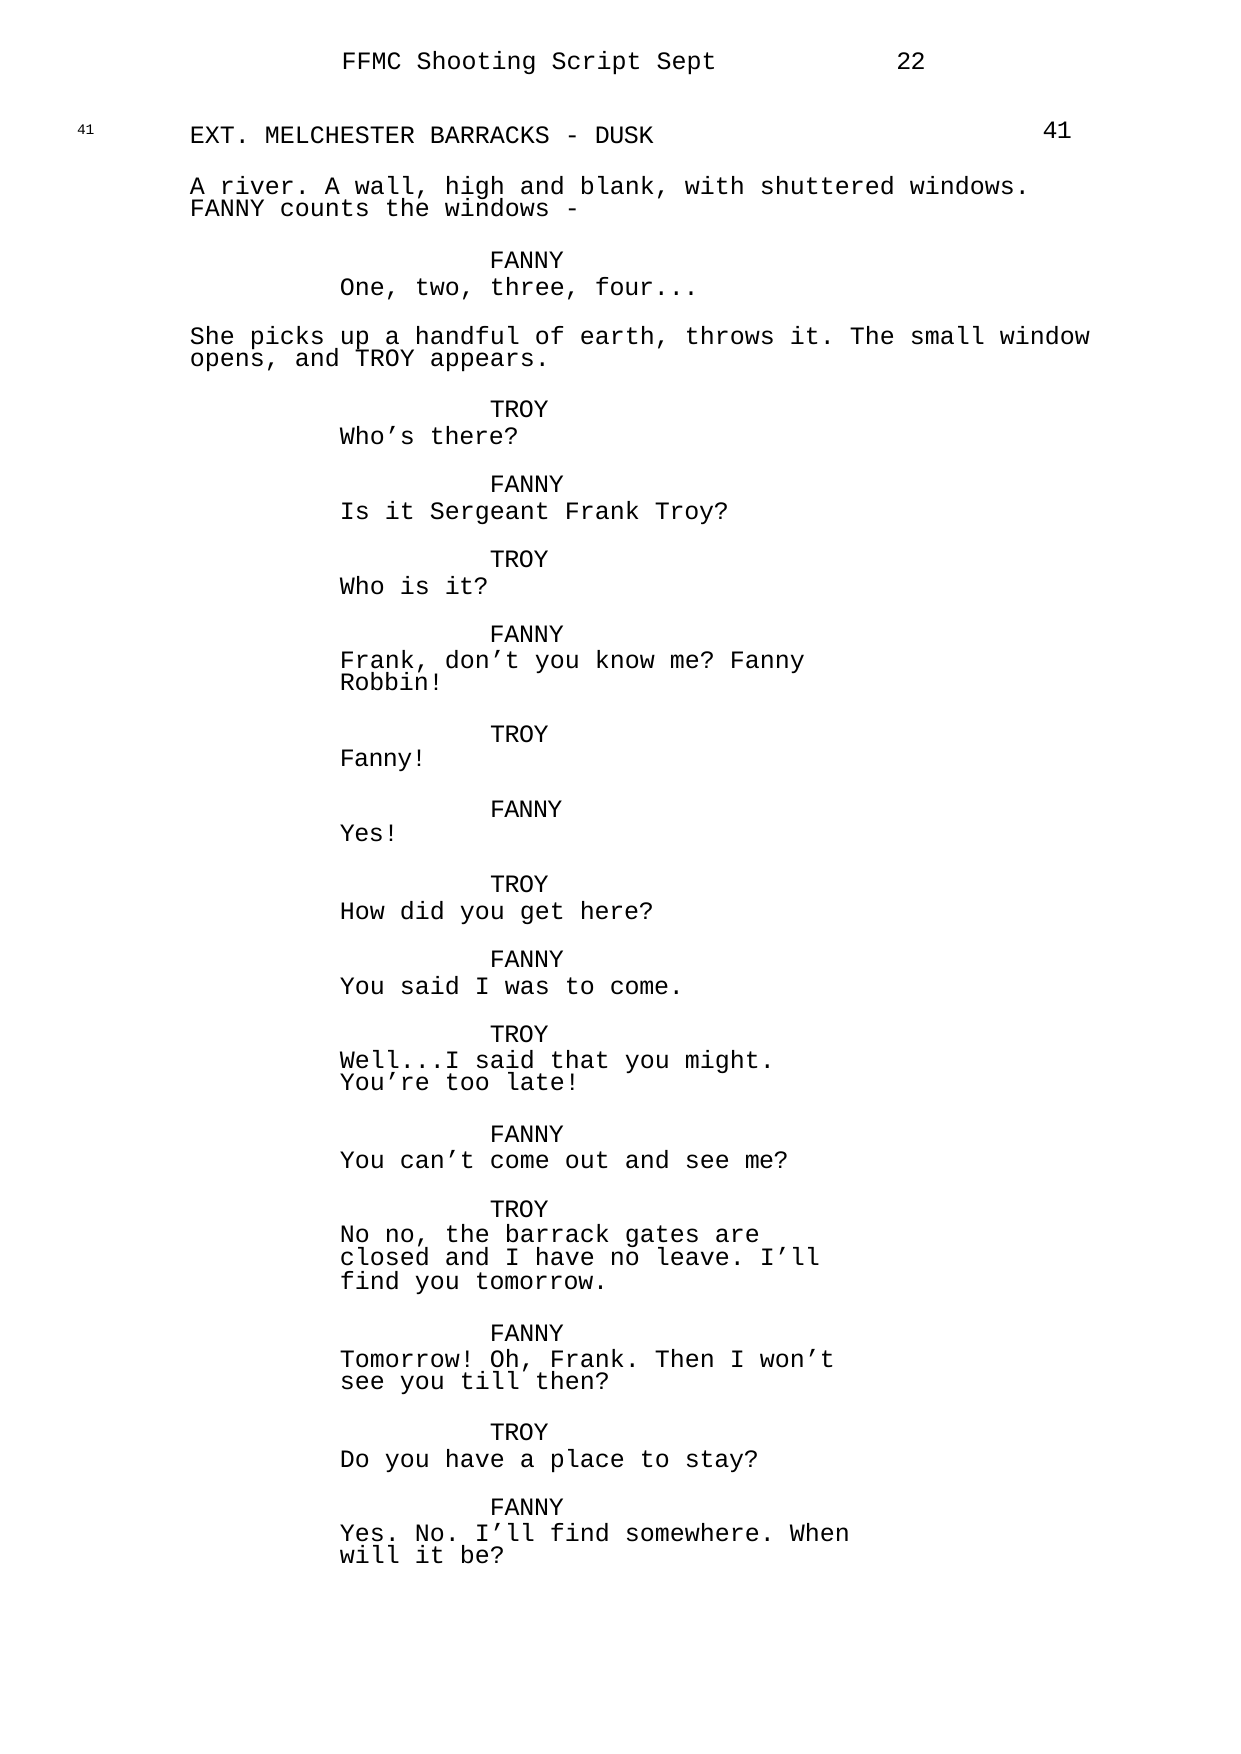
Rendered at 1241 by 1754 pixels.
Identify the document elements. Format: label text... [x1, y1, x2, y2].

text A river. A wall, high and blank, with shuttered windows. FANNY counts the windows - [189, 175, 1071, 224]
text Is it Sergeant Frank Troy? [339, 498, 1107, 525]
text TROY [490, 871, 1107, 898]
subtitle TROY [489, 396, 1107, 423]
subtitle TROY [489, 546, 1107, 573]
subtitle TROY [489, 1021, 1107, 1048]
subtitle FANNY [489, 1121, 1107, 1147]
text Do you have a place to stay? [339, 1446, 1107, 1473]
text One, two, three, four... [339, 274, 1107, 300]
subtitle FANNY [489, 946, 1107, 973]
subtitle FANNY [189, 621, 863, 648]
subtitle TROY [489, 1419, 1107, 1446]
text She picks up a handful of earth, throws it. The small window opens, and TROY appears. [189, 324, 1107, 374]
text How did you get here? [339, 898, 1107, 925]
text Fanny! Yes! [339, 746, 428, 849]
text Tomorrow! Oh, Frank. Then I won’t see you till then? [339, 1347, 852, 1397]
text Who’s there? [339, 423, 1107, 450]
text Who is it? [339, 573, 1107, 600]
subtitle TROY [489, 1196, 1107, 1222]
subtitle TROY FANNY [490, 721, 564, 825]
text Frank, don’t you know me? Fanny Robbin! [339, 649, 852, 698]
subtitle FANNY [489, 471, 1107, 498]
text Well...I said that you might. You’re too late! [339, 1049, 822, 1098]
subtitle FANNY [189, 247, 863, 274]
text You can’t come out and see me? [339, 1147, 1107, 1174]
subtitle FANNY [489, 1494, 1107, 1521]
text Yes. No. I’ll find somewhere. When will it be? [339, 1522, 852, 1571]
text No no, the barrack gates are closed and I have no leave. I’ll find you tomorrow. [339, 1223, 852, 1297]
text You said I was to come. [339, 973, 1107, 1000]
subtitle FANNY [489, 1320, 1107, 1347]
subtitle EXT. MELCHESTER BARRACKS - DUSK 41 [77, 118, 1107, 151]
